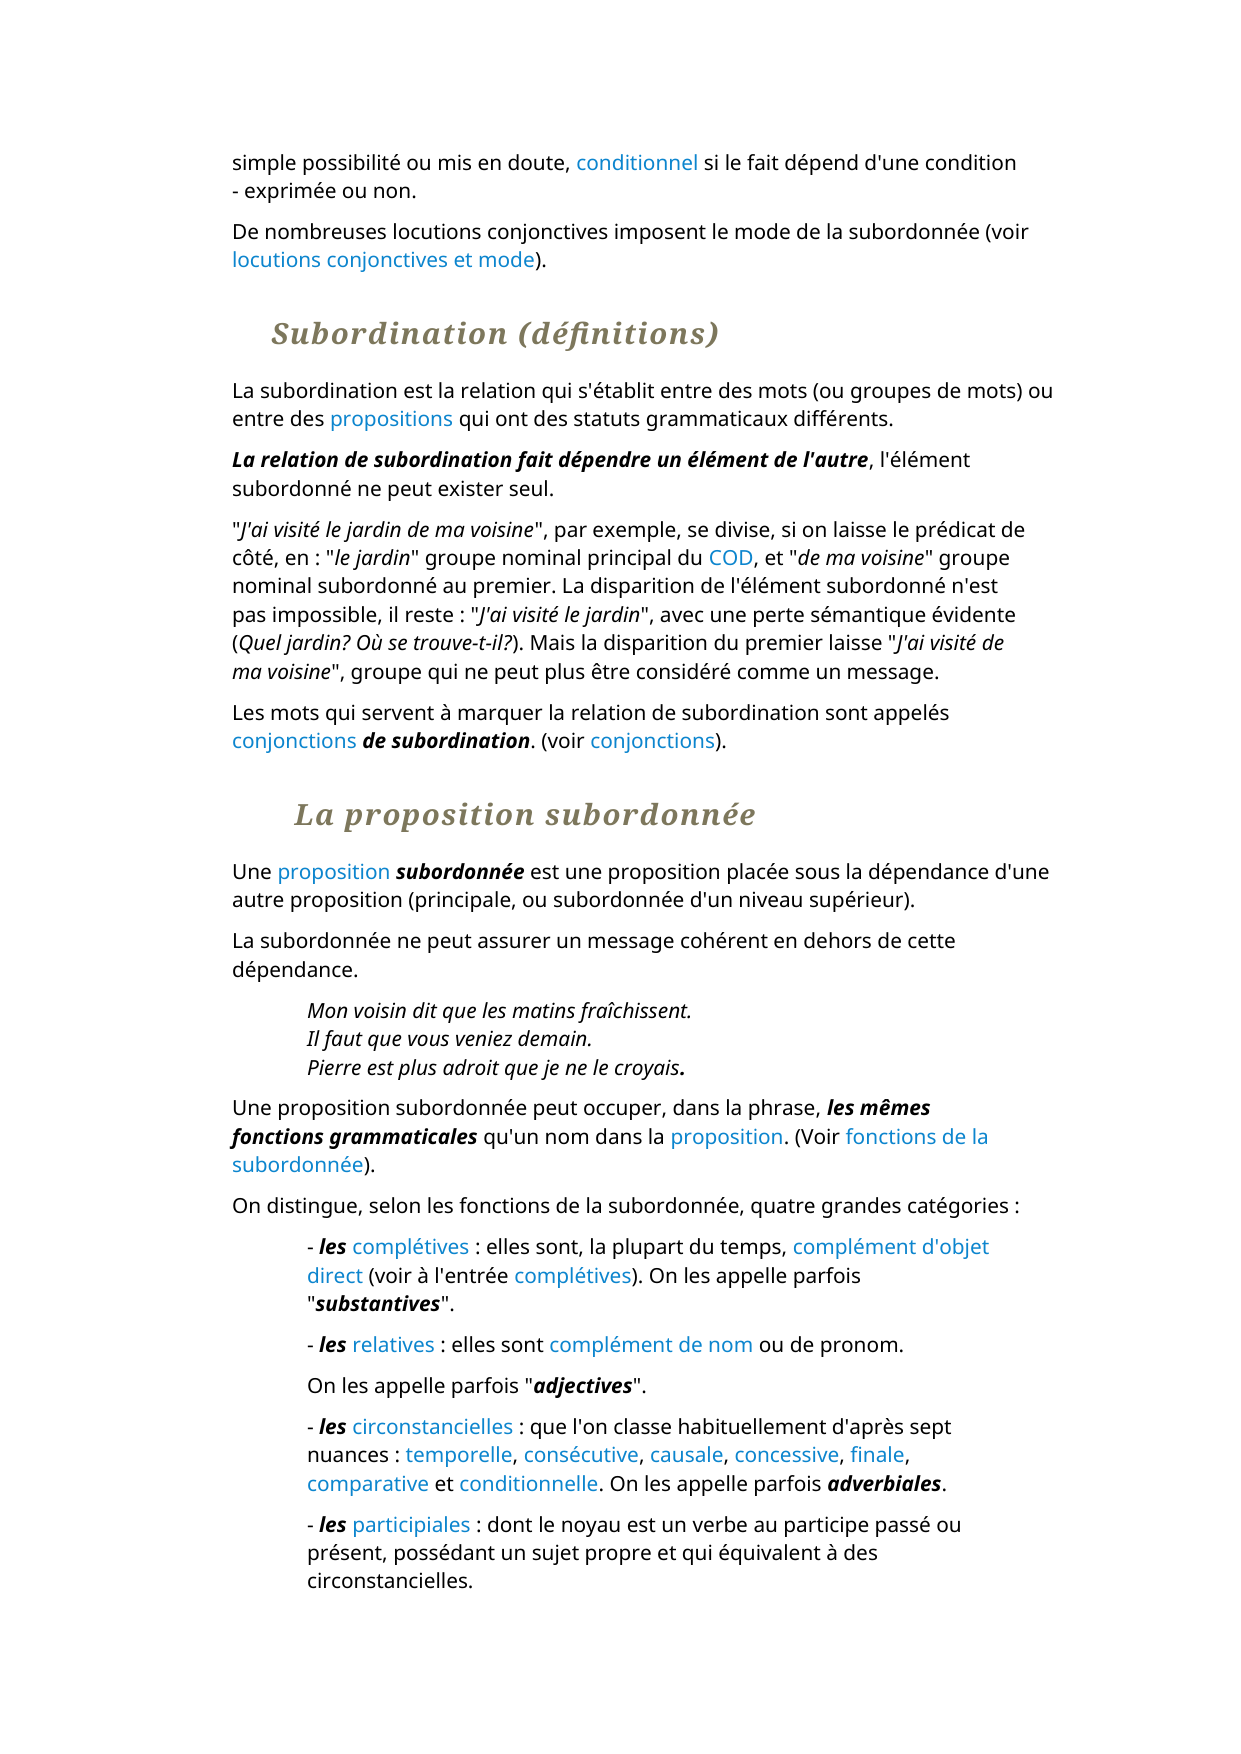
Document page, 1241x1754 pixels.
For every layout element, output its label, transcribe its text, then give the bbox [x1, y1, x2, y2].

text La subordination est la relation qui s'établit entre des mots (ou groupes de mots) ou entre des propositions qui ont des statuts grammaticaux différents. [232, 376, 1078, 433]
text La subordonnée ne peut assurer un message cohérent en dehors de cette dépendance. [232, 926, 1063, 983]
text On les appelle parfois "adjectives". [307, 1371, 1004, 1399]
text - les relatives : elles sont complément de nom ou de pronom. [307, 1330, 1004, 1358]
text Une proposition subordonnée peut occuper, dans la phrase, les mêmes fonctions grammaticales qu'un nom dans la proposition. (Voir fonctions de la subordonnée). [232, 1093, 1019, 1179]
subtitle Subordination (définitions) [271, 313, 1047, 353]
text La proposition subordonnée [294, 794, 774, 833]
text - les participiales : dont le noyau est un verbe au participe passé ou présent, possédant un sujet propre et qui équivalent à des circonstancielles. [307, 1510, 1019, 1595]
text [232, 148, 1019, 204]
text - les complétives : elles sont, la plupart du temps, complément d'objet direct (voir à l'entrée complétives). On les appelle parfois "substantives". [307, 1232, 989, 1318]
text "J'ai visité le jardin de ma voisine", par exemple, se divise, si on laisse le prédicat de côté, en : "le jardin" groupe nominal principal du COD, et "de ma voisine" groupe nominal subordonné au premier. La disparition de l'élément subordonné n'est pas impossible, il reste : "J'ai visité le jardin", avec une perte sémantique évidente (Quel jardin? Où se trouve-t-il?). Mais la disparition du premier laisse "J'ai visité de ma voisine", groupe qui ne peut plus être considéré comme un message. [232, 515, 1034, 685]
text - les circonstancielles : que l'on classe habituellement d'après sept nuances : temporelle, consécutive, causale, concessive, finale, comparative et conditionnelle. On les appelle parfois adverbiales. [307, 1412, 1004, 1497]
text Une proposition subordonnée est une proposition placée sous la dépendance d'une autre proposition (principale, ou subordonnée d'un niveau supérieur). [232, 857, 1063, 914]
text On distingue, selon les fonctions de la subordonnée, quatre grandes catégories : [232, 1191, 1107, 1220]
text Mon voisin dit que les matins fraîchissent. Il faut que vous veniez demain. Pierre est plus adroit que je ne le croyais. [307, 996, 797, 1081]
text Les mots qui servent à marquer la relation de subordination sont appelés conjonctions de subordination. (voir conjonctions). [232, 698, 1019, 755]
text De nombreuses locutions conjonctives imposent le mode de la subordonnée (voir locutions conjonctives et mode). [232, 217, 1063, 274]
text La relation de subordination fait dépendre un élément de l'autre, l'élément subordonné ne peut exister seul. [232, 445, 1034, 502]
